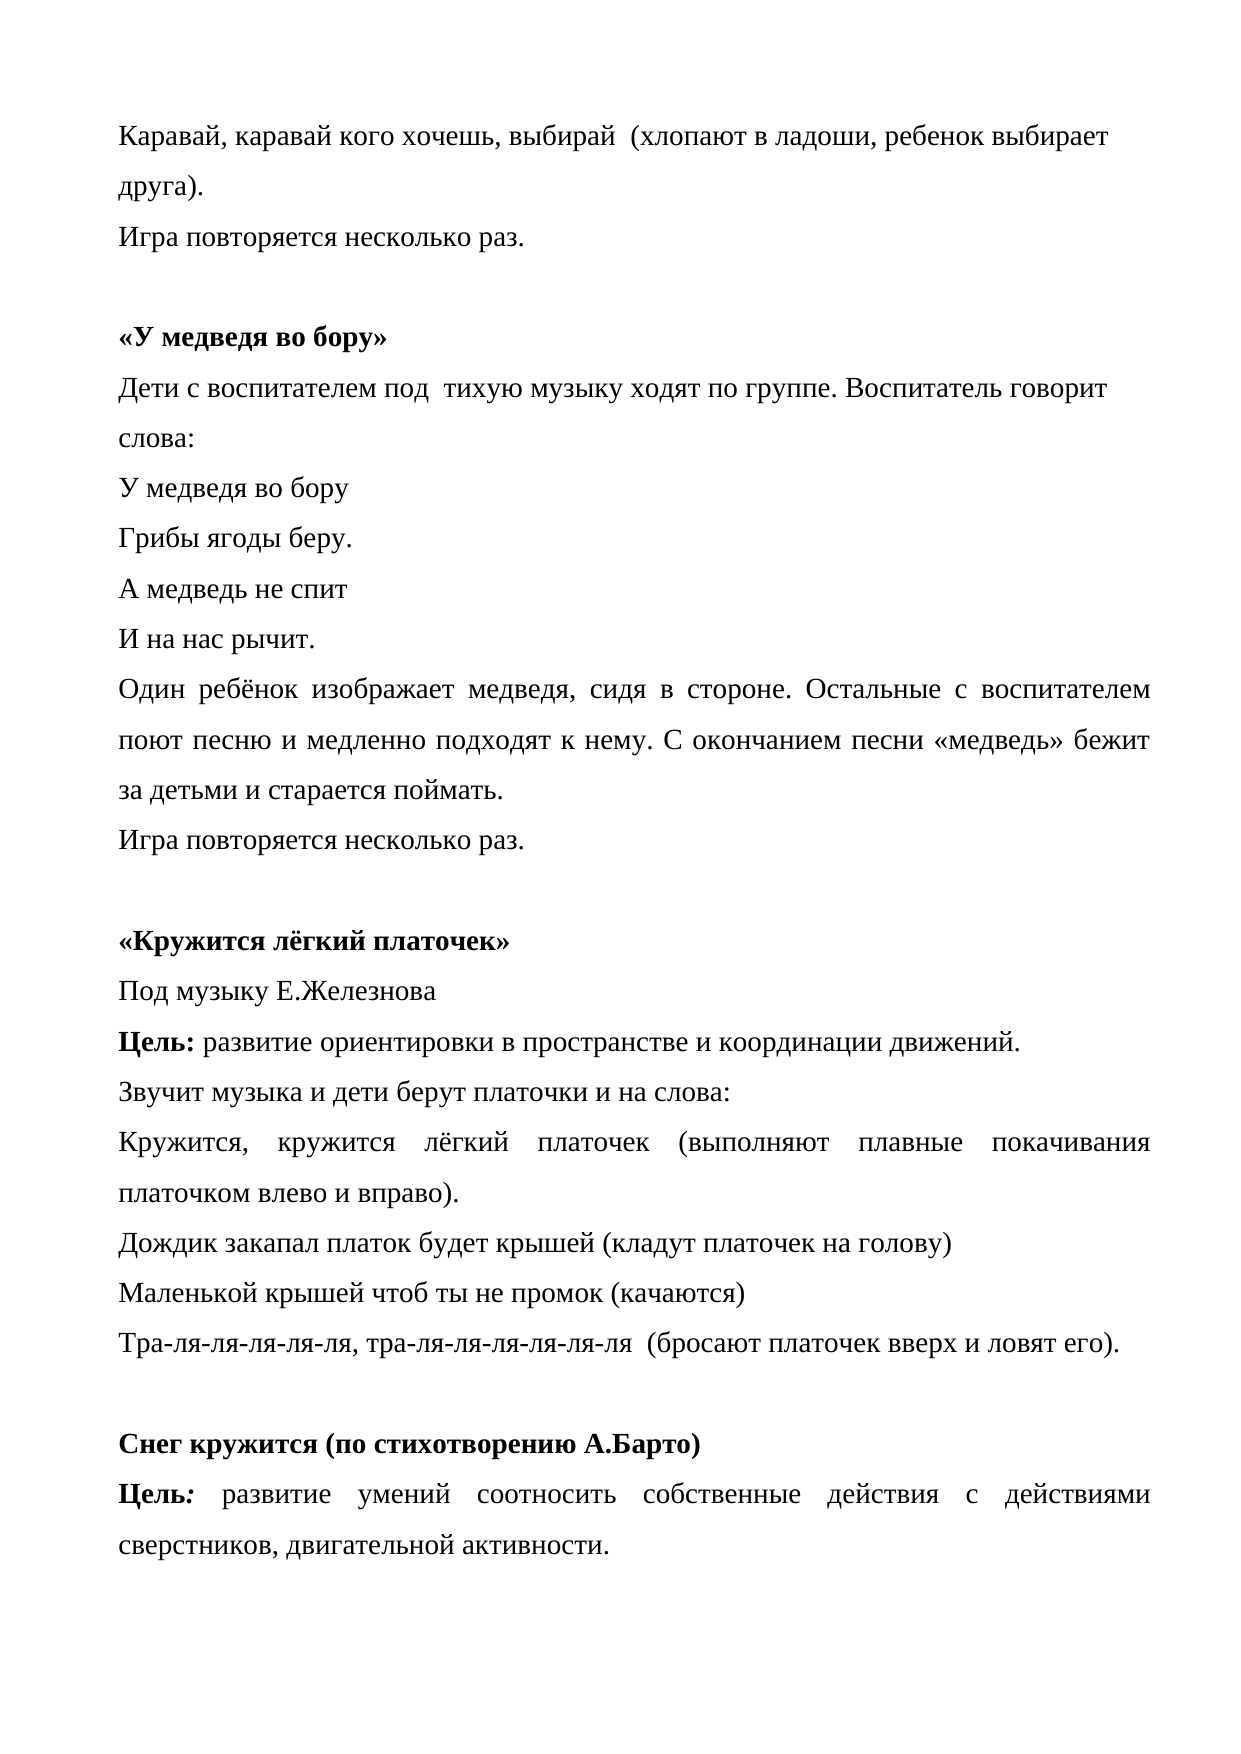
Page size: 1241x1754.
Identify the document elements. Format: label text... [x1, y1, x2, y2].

text Дождик закапал платок будет крышей (кладут платочек на голову) [118, 1225, 1152, 1258]
text Тра-ля-ля-ля-ля-ля, тра-ля-ля-ля-ля-ля-ля (бросают платочек вверх и ловят его). [118, 1326, 1152, 1359]
text Маленькой крышей чтоб ты не промок (качаются) [118, 1275, 1152, 1309]
text А медведь не спит [118, 571, 1152, 604]
text Цель: развитие ориентировки в пространстве и координации движений. [118, 1024, 1152, 1057]
text Дети с воспитателем под тихую музыку ходят по группе. Воспитатель говорит слова: [118, 370, 1152, 453]
text «Кружится лёгкий платочек» [118, 923, 1152, 957]
text Игра повторяется несколько раз. [118, 219, 1152, 252]
text И на нас рычит. [118, 621, 1152, 655]
text Звучит музыка и дети берут платочки и на слова: [118, 1074, 1152, 1108]
text Каравай, каравай кого хочешь, выбирай (хлопают в ладоши, ребенок выбирает друга). [118, 118, 1152, 202]
text Цель: развитие умений соотносить собственные действия с действиями сверстников, двигательной активности. [118, 1477, 1152, 1560]
text Под музыку Е.Железнова [118, 973, 1152, 1007]
text Снег кружится (по стихотворению А.Барто) [118, 1426, 1152, 1460]
text «У медведя во бору» [118, 319, 1152, 353]
text Грибы ягоды беру. [118, 521, 1152, 554]
text У медведя во бору [118, 470, 1152, 504]
text Игра повторяется несколько раз. [118, 822, 1152, 856]
text Один ребёнок изображает медведя, сидя в стороне. Остальные с воспитателем поют песню и медленно подходят к нему. С окончанием песни «медведь» бежит за детьми и старается поймать. [118, 672, 1152, 806]
text Кружится, кружится лёгкий платочек (выполняют плавные покачивания платочком влево и вправо). [118, 1124, 1152, 1208]
